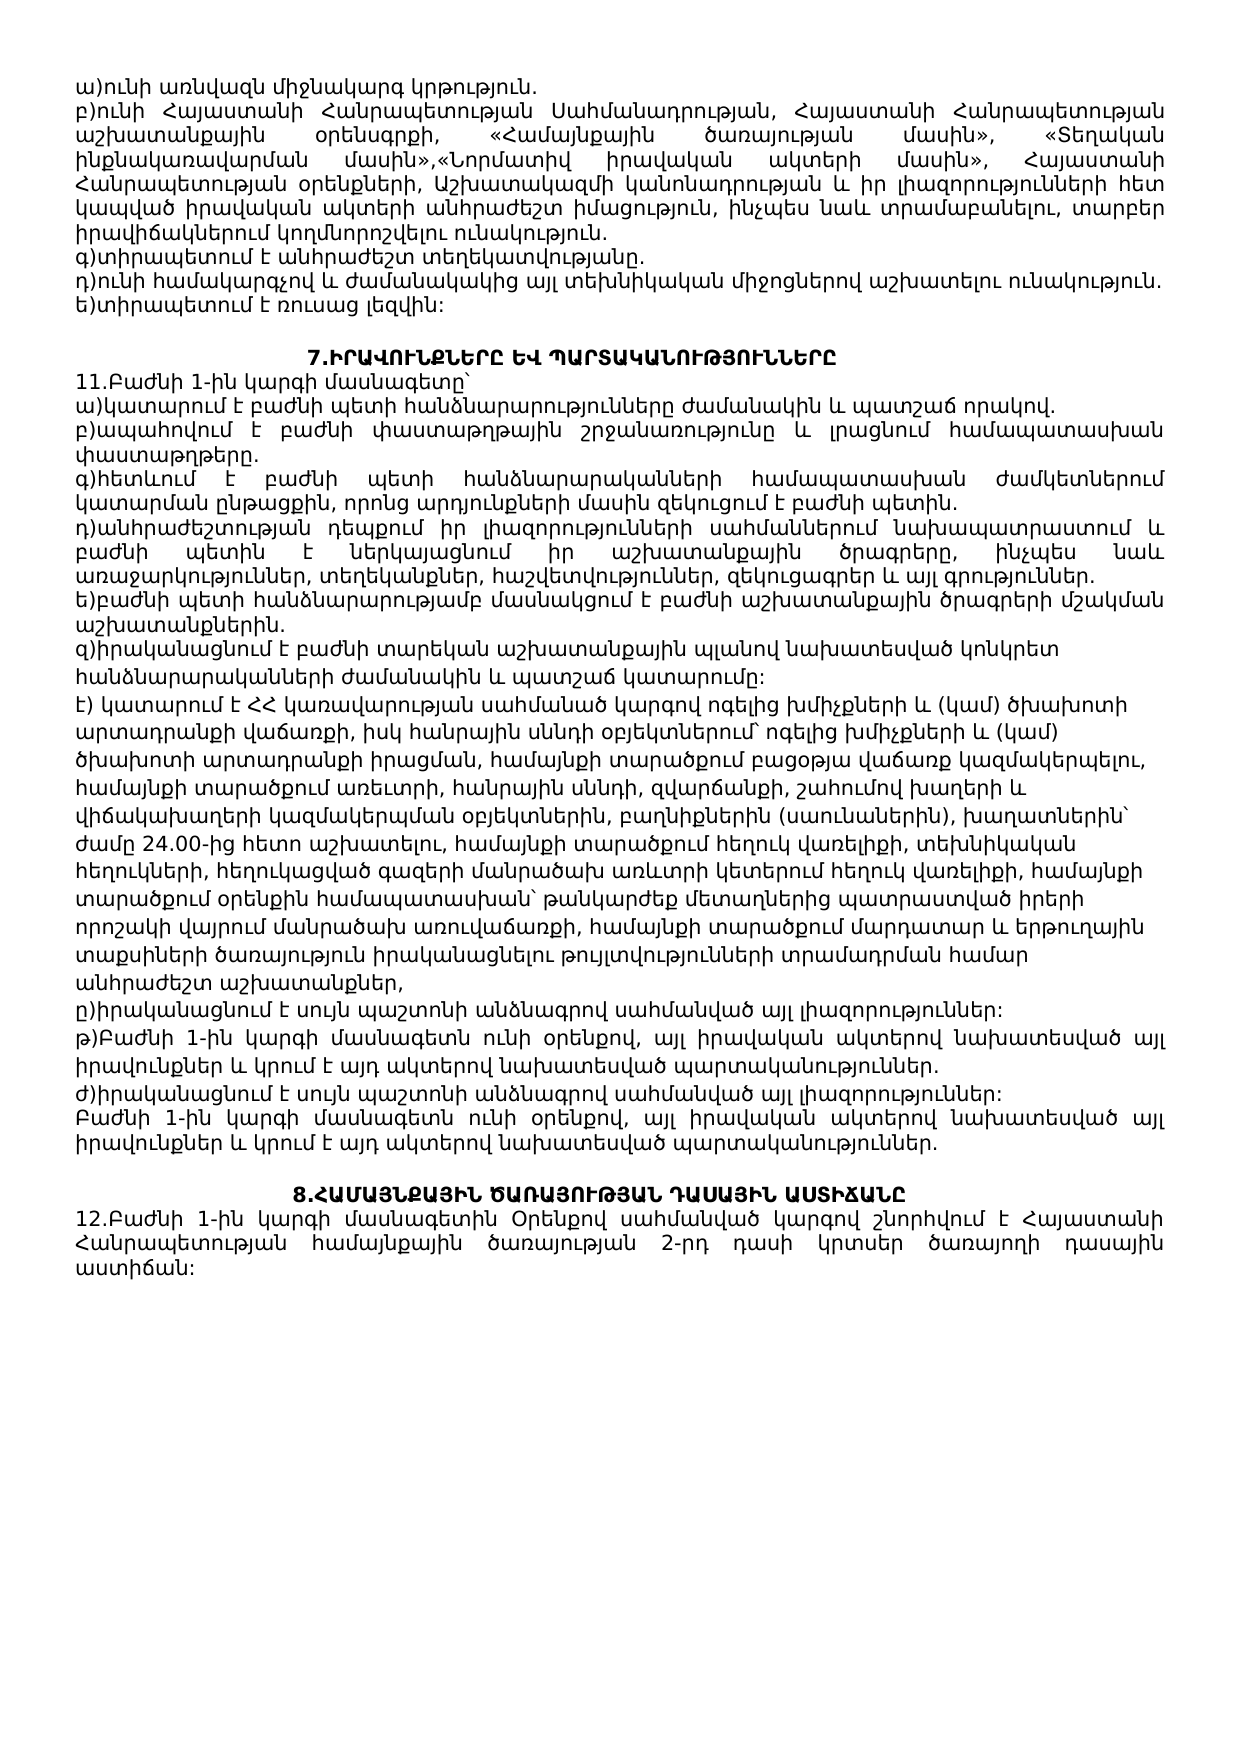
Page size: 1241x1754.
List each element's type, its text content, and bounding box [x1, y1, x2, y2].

text ը)իրականացնում է սույն պաշտոնի անձնագրով սահմանված այլ լիազորություններ: [75, 998, 1165, 1023]
text ժ)իրականացնում է սույն պաշտոնի անձնագրով սահմանված այլ լիազորություններ: [75, 1082, 1165, 1106]
text է) կատարում է ՀՀ կառավարության սահմանած կարգով ոգելից խմիչքների և (կամ) ծխախոտի արտադրանքի վաճառքի, իսկ հանրային սննդի օբյեկտներում՝ ոգելից խմիչքների և (կամ) ծխախոտի արտադրանքի իրացման, համայնքի տարածքում բացօթյա վաճառք կազմակերպելու, համայնքի տարածքում առեւտրի, հանրային սննդի, զվարճանքի, շահումով խաղերի և վիճակախաղերի կազմակերպման օբյեկտներին, բաղնիքներին (սաունաներին), խաղատներին՝ ժամը 24.00-ից հետո աշխատելու, համայնքի տարածքում հեղուկ վառելիքի, տեխնիկական հեղուկների, հեղուկացված գազերի մանրածախ առևտրի կետերում հեղուկ վառելիքի, համայնքի տարածքում օրենքին համապատասխան՝ թանկարժեք մետաղներից պատրաստված իրերի որոշակի վայրում մանրածախ առուվաճառքի, համայնքի տարածքում մարդատար և երթուղային տաքսիների ծառայություն իրականացնելու թույլտվությունների տրամադրման համար անհրաժեշտ աշխատանքներ, [75, 693, 1165, 995]
text ա)ունի առնվազն միջնակարգ կրթություն. [75, 75, 1165, 99]
text զ)իրականացնում է բաժնի տարեկան աշխատանքային պլանով նախատեսված կոնկրետ հանձնարարականների ժամանակին և պատշաճ կատարումը: [75, 637, 1165, 689]
text դ)ունի համակարգչով և ժամանակակից այլ տեխնիկական միջոցներով աշխատելու ունակություն. [75, 269, 1165, 293]
text 11.Բաժնի 1-ին կարգի մասնագետը՝ [75, 370, 1165, 394]
text ե)բաժնի պետի հանձնարարությամբ մասնակցում է բաժնի աշխատանքային ծրագրերի մշակման աշխատանքներին. [75, 588, 1165, 637]
text Բաժնի 1-ին կարգի մասնագետն ունի օրենքով, այլ իրավական ակտերով նախատեսված այլ իրավունքներ և կրում է այդ ակտերով նախատեսված պարտականություններ. [75, 1106, 1165, 1155]
text դ)անհրաժեշտության դեպքում իր լիազորությունների սահմաններում նախապատրաստում և բաժնի պետին է ներկայացնում իր աշխատանքային ծրագրերը, ինչպես նաև առաջարկություններ, տեղեկանքներ, հաշվետվություններ, զեկուցագրեր և այլ գրություններ. [75, 516, 1165, 588]
text բ)ունի Հայաստանի Հանրապետության Սահմանադրության, Հայաստանի Հանրապետության աշխատանքային օրենսգրքի, «Համայնքային ծառայության մասին», «Տեղական ինքնակառավարման մասին»,«Նորմատիվ իրավական ակտերի մասին», Հայաստանի Հանրապետության օրենքների, Աշխատակազմի կանոնադրության և իր լիազորությունների հետ կապված իրավական ակտերի անհրաժեշտ իմացություն, ինչպես նաև տրամաբանելու, տարբեր իրավիճակներում կողմնորոշվելու ունակություն. [75, 99, 1165, 245]
text թ)Բաժնի 1-ին կարգի մասնագետն ունի օրենքով, այլ իրավական ակտերով նախատեսված այլ իրավունքներ և կրում է այդ ակտերով նախատեսված պարտականություններ. [75, 1026, 1165, 1078]
text ա)կատարում է բաժնի պետի հանձնարարությունները ժամանակին և պատշաճ որակով. [75, 394, 1165, 418]
text 12.Բաժնի 1-ին կարգի մասնագետին Օրենքով սահմանված կարգով շնորհվում է Հայաստանի Հանրապետության համայնքային ծառայության 2-րդ դասի կրտսեր ծառայողի դասային աստիճան: [75, 1207, 1165, 1280]
text ե)տիրապետում է ռուսաց լեզվին: [75, 293, 1165, 318]
text 8.ՀԱՄԱՅՆՔԱՅԻՆ ԾԱՌԱՅՈՒԹՅԱՆ ԴԱՍԱՅԻՆ ԱՍՏԻՃԱՆԸ [75, 1183, 1165, 1207]
text գ)տիրապետում է անհրաժեշտ տեղեկատվությանը. [75, 245, 1165, 269]
text բ)ապահովում է բաժնի փաստաթղթային շրջանառությունը և լրացնում համապատասխան փաստաթղթերը. [75, 418, 1165, 467]
text 7.ԻՐԱՎՈՒՆՔՆԵՐԸ ԵՎ ՊԱՐՏԱԿԱՆՈՒԹՅՈՒՆՆԵՐԸ [75, 346, 1165, 370]
text գ)հետևում է բաժնի պետի հանձնարարականների համապատասխան ժամկետներում կատարման ընթացքին, որոնց արդյունքների մասին զեկուցում է բաժնի պետին. [75, 467, 1165, 516]
